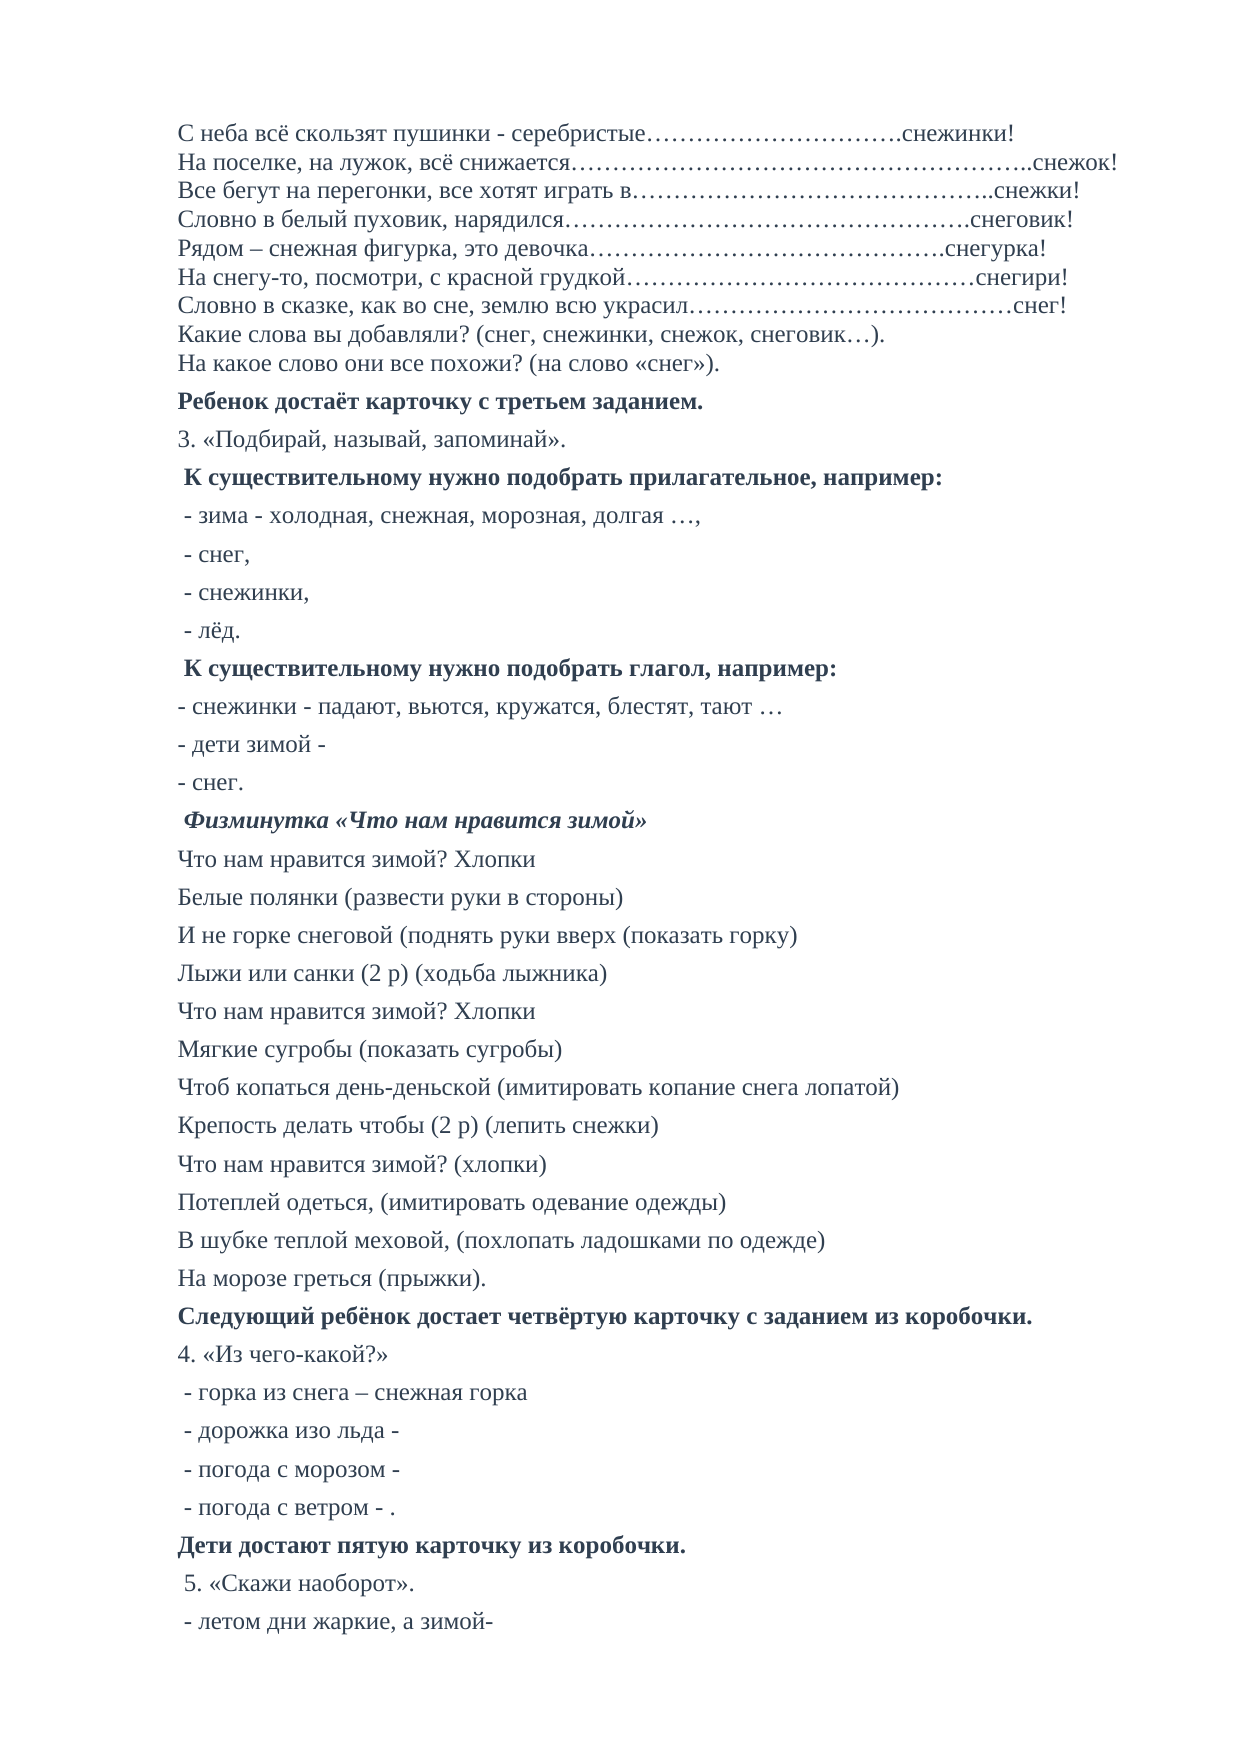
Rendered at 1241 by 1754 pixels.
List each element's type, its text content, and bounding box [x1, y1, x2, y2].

text - горка из снега – снежная горка [177, 1377, 1152, 1406]
text Чтоб копаться день-деньской (имитировать копание снега лопатой) [177, 1072, 1152, 1101]
text В шубке теплой меховой, (похлопать ладошками по одежде) [177, 1225, 1152, 1254]
text 4. «Из чего-какой?» [177, 1339, 1152, 1368]
text К существительному нужно подобрать глагол, например: [177, 653, 1152, 682]
text - лёд. [177, 615, 1152, 644]
text Мягкие сугробы (показать сугробы) [177, 1034, 1152, 1063]
text - снег, [177, 539, 1152, 567]
text - дети зимой - [177, 729, 1152, 758]
text Что нам нравится зимой? (хлопки) [177, 1149, 1152, 1177]
text Белые полянки (развести руки в стороны) [177, 882, 1152, 911]
text Ребенок достаёт карточку с третьем заданием. [177, 386, 1152, 415]
text На морозе греться (прыжки). [177, 1263, 1152, 1292]
text Что нам нравится зимой? Хлопки [177, 844, 1152, 872]
text Дети достают пятую карточку из коробочки. [177, 1530, 1152, 1559]
text - летом дни жаркие, а зимой- [177, 1606, 1152, 1635]
text Лыжи или санки (2 р) (ходьба лыжника) [177, 958, 1152, 987]
text И не горке снеговой (поднять руки вверх (показать горку) [177, 920, 1152, 949]
text - зима - холодная, снежная, морозная, долгая …, [177, 501, 1152, 529]
text Следующий ребёнок достает четвёртую карточку с заданием из коробочки. [177, 1301, 1152, 1330]
text Потеплей одеться, (имитировать одевание одежды) [177, 1187, 1152, 1216]
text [177, 118, 1152, 377]
text К существительному нужно подобрать прилагательное, например: [177, 462, 1152, 491]
text - снежинки - падают, вьются, кружатся, блестят, тают … [177, 691, 1152, 720]
text Что нам нравится зимой? Хлопки [177, 996, 1152, 1025]
text Физминутка «Что нам нравится зимой» [177, 806, 1152, 834]
text - снег. [177, 767, 1152, 796]
text - погода с морозом - [177, 1454, 1152, 1482]
text - погода с ветром - . [177, 1492, 1152, 1521]
text - дорожка изо льда - [177, 1416, 1152, 1444]
text 5. «Скажи наоборот». [177, 1568, 1152, 1597]
text - снежинки, [177, 577, 1152, 606]
text Крепость делать чтобы (2 р) (лепить снежки) [177, 1111, 1152, 1139]
text 3. «Подбирай, называй, запоминай». [177, 424, 1152, 453]
